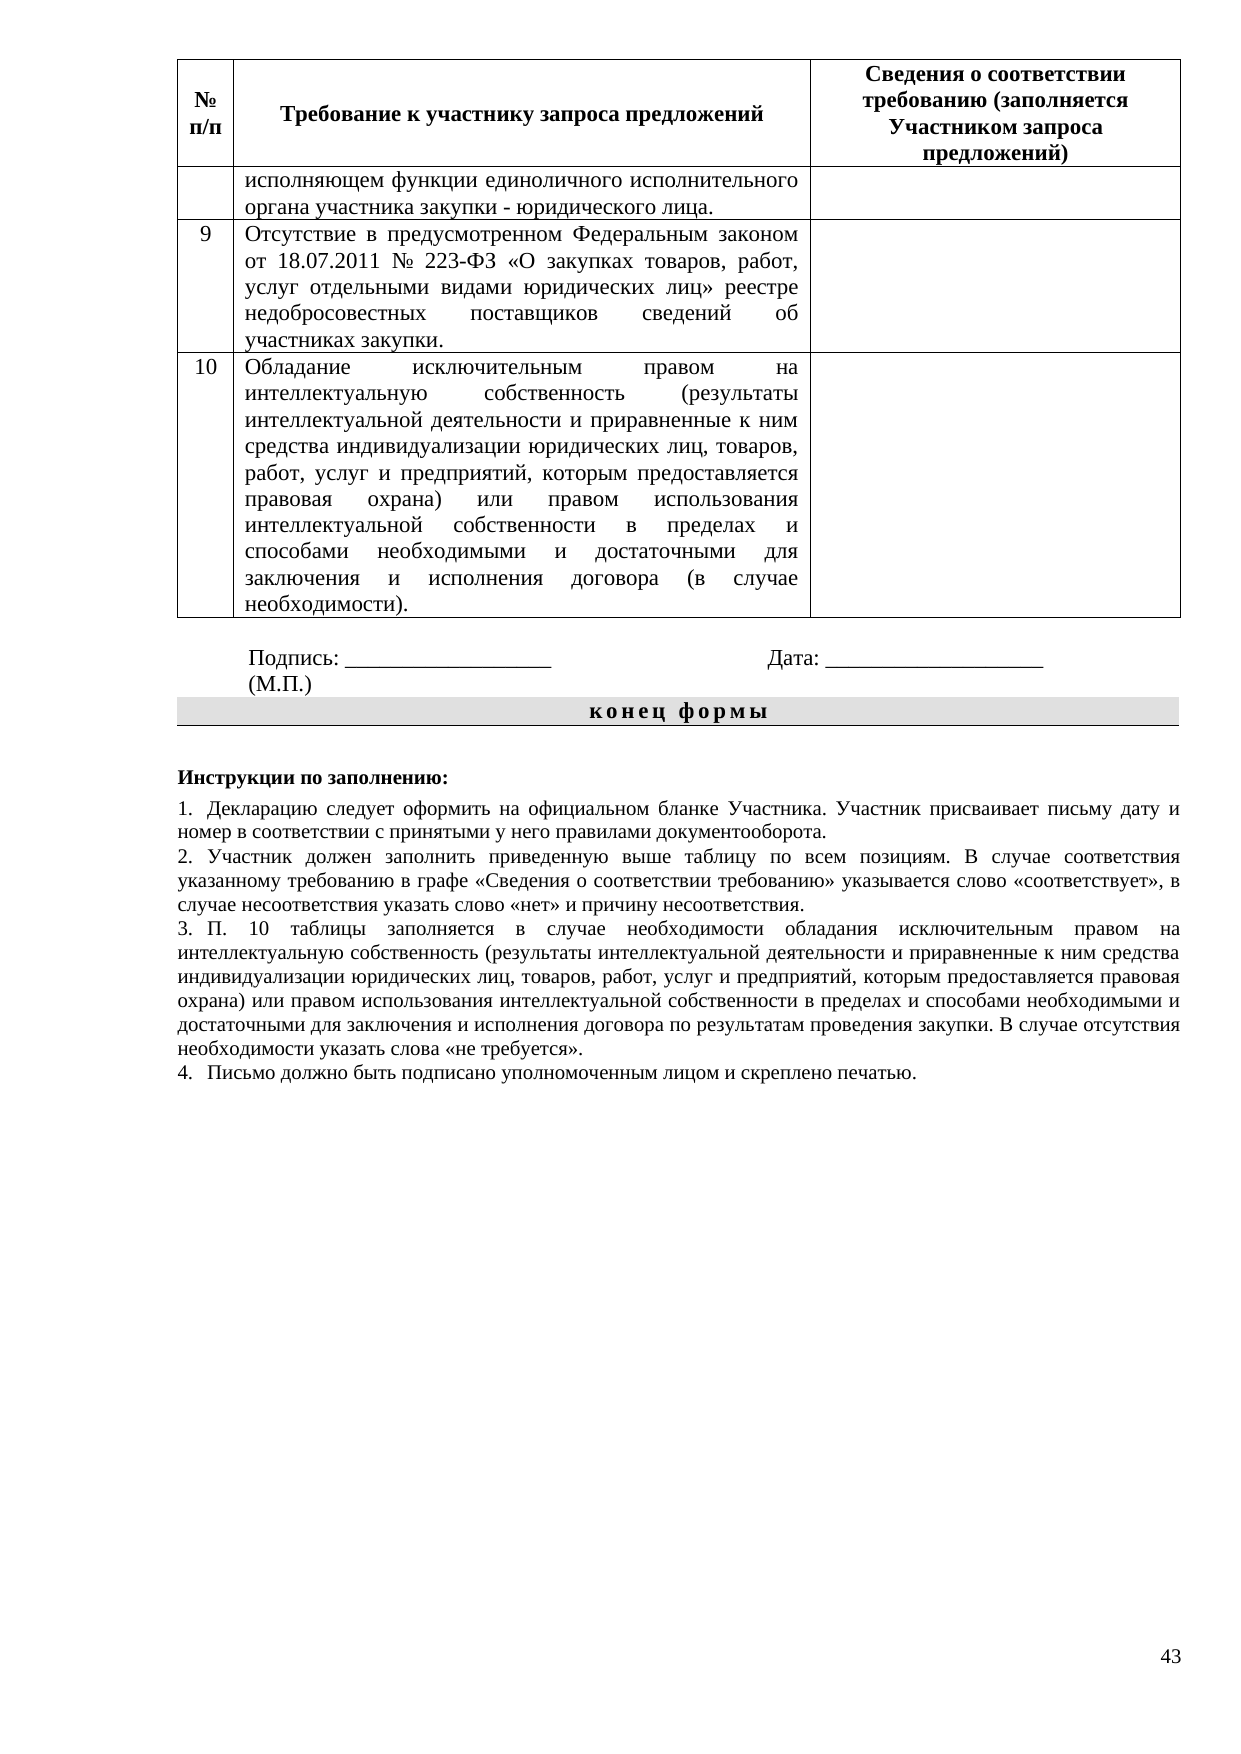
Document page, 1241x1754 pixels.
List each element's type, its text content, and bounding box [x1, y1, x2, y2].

table_header Сведения о соответствии требованию (заполняется Участником запроса предложений) [811, 60, 1180, 166]
table_cell [811, 220, 1180, 352]
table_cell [234, 167, 810, 219]
text конец формы [177, 697, 1179, 725]
list Декларацию следует оформить на официальном бланке Участника. Участник присваивает письму дату и номер в соответствии с принятыми у него правилами документооборота. [177, 795, 1181, 843]
text (М.П.) [177, 670, 1181, 697]
table_cell [811, 167, 1180, 219]
list Письмо должно быть подписано уполномоченным лицом и скреплено печатью. [177, 1060, 1181, 1084]
table_cell [811, 353, 1180, 617]
table_cell 10 [178, 353, 233, 617]
table_cell 9 [178, 220, 233, 352]
list Участник должен заполнить приведенную выше таблицу по всем позициям. В случае соответствия указанному требованию в графе «Сведения о соответствии требованию» указывается слово «соответствует», в случае несоответствия указать слово «нет» и причину несоответствия. [177, 843, 1181, 916]
text Инструкции по заполнению: [177, 765, 1181, 789]
table_cell 8 [178, 167, 233, 219]
table_header № п/п [178, 60, 233, 166]
table_cell Обладание исключительным правом на интеллектуальную собственность (результаты интеллектуальной деятельности и приравненные к ним средства индивидуализации юридических лиц, товаров, работ, услуг и предприятий, которым предоставляется правовая охрана) или правом использования интеллектуальной собственности в пределах и способами необходимыми и достаточными для заключения и исполнения договора (в случае необходимости). [234, 353, 810, 617]
table_header Требование к участнику запроса предложений [234, 60, 810, 166]
list П. 10 таблицы заполняется в случае необходимости обладания исключительным правом на интеллектуальную собственность (результаты интеллектуальной деятельности и приравненные к ним средства индивидуализации юридических лиц, товаров, работ, услуг и предприятий, которым предоставляется правовая охрана) или правом использования интеллектуальной собственности в пределах и способами необходимыми и достаточными для заключения и исполнения договора по результатам проведения закупки. В случае отсутствия необходимости указать слова «не требуется». [177, 916, 1181, 1060]
text Подпись: __________________ Дата: ___________________ [177, 644, 1181, 670]
table_cell Отсутствие в предусмотренном Федеральным законом от 18.07.2011 № 223-ФЗ «О закупках товаров, работ, услуг отдельными видами юридических лиц» реестре недобросовестных поставщиков сведений об участниках закупки. [234, 220, 810, 352]
